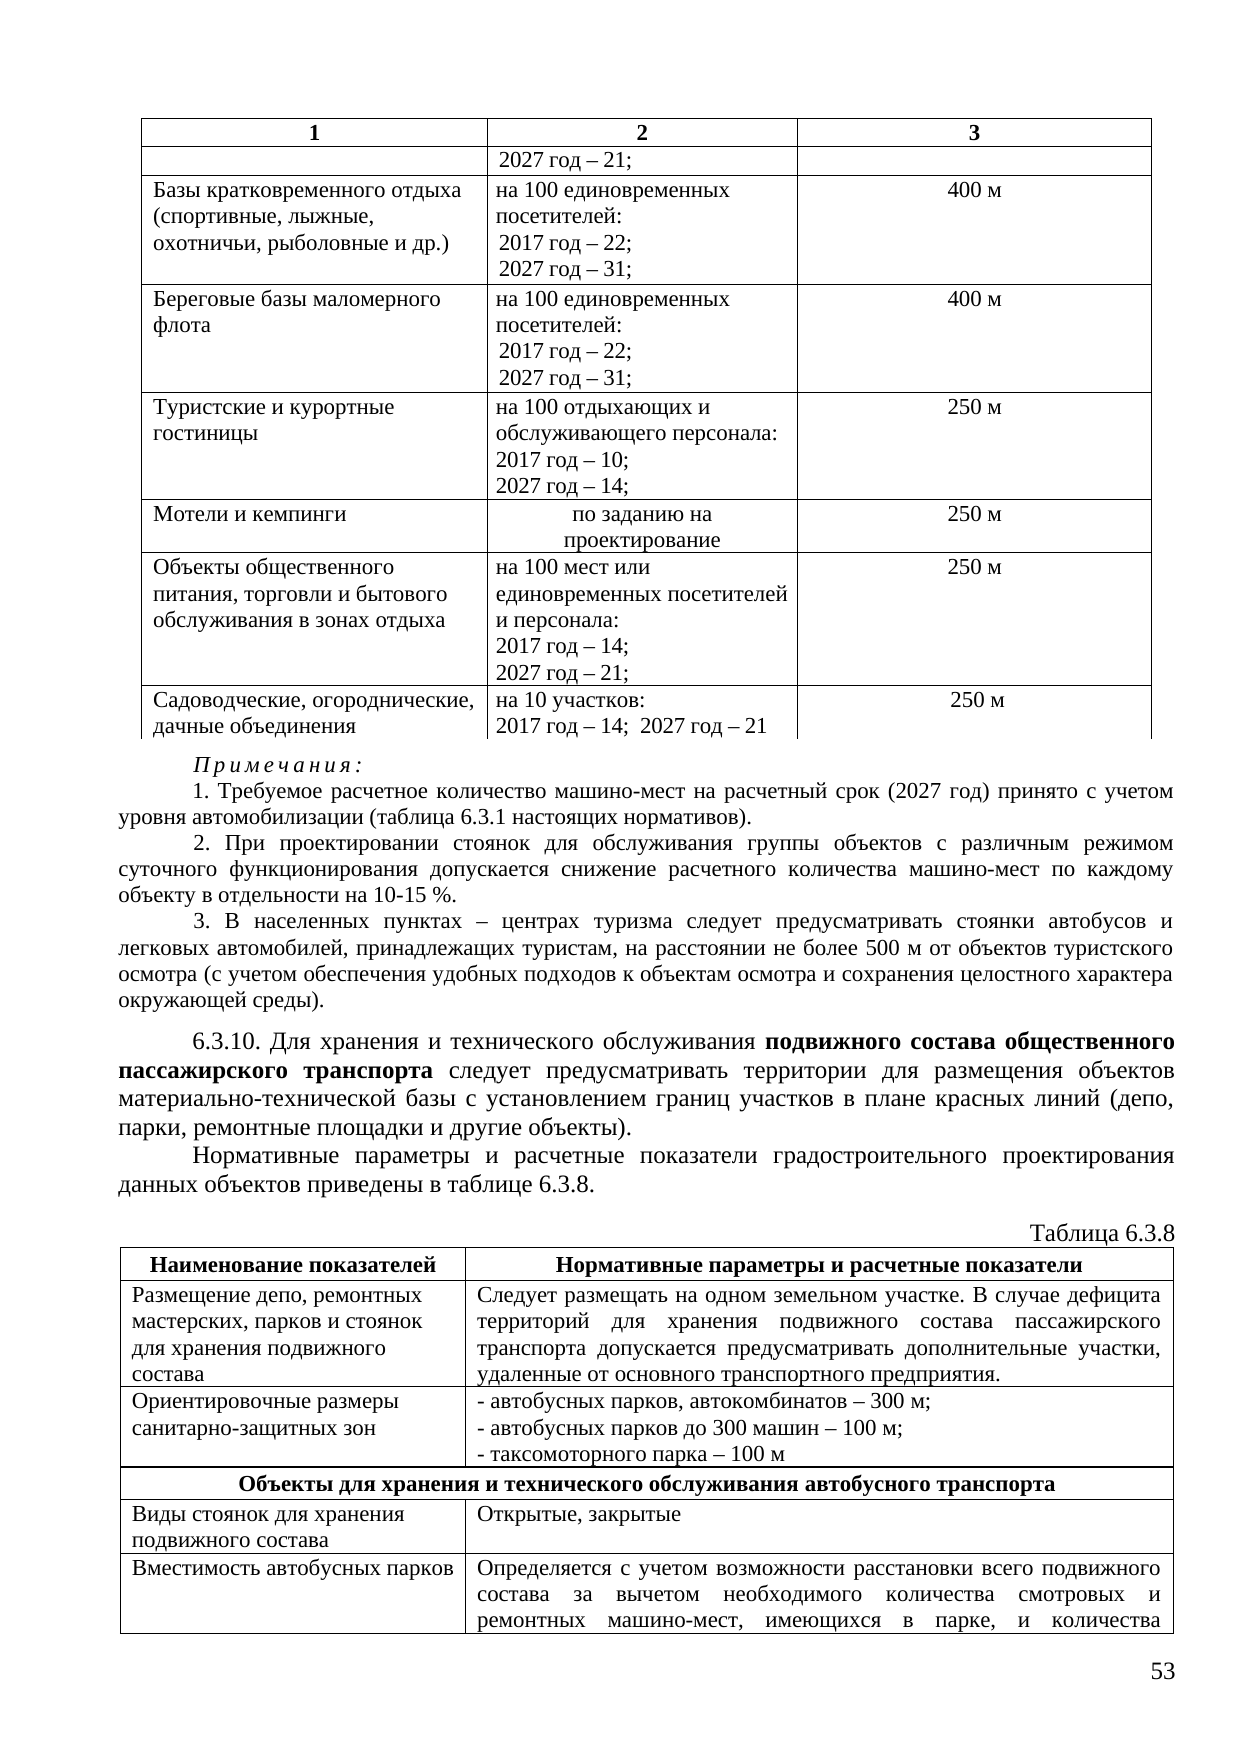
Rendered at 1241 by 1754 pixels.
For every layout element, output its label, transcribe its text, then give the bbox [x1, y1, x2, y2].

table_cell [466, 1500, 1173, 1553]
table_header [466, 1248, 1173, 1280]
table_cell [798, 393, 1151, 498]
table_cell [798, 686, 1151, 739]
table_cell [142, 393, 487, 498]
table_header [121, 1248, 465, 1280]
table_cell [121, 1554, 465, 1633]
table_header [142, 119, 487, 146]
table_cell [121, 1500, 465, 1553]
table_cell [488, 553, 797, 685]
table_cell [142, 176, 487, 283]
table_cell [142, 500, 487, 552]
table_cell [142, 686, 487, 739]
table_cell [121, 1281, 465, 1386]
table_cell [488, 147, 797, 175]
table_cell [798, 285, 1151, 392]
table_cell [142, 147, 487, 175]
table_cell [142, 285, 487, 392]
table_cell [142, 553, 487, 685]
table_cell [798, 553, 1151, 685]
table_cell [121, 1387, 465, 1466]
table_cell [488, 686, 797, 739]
text 2. При проектировании стоянок для обслуживания группы объектов с различным режимом суточного функционирования допускается снижение расчетного количества машино-мест по каждому объекту в отдельности на 10-15 %. [118, 829, 1175, 908]
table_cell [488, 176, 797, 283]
text 3. В населенных пунктах – центрах туризма следует предусматривать стоянки автобусов и легковых автомобилей, принадлежащих туристам, на расстоянии не более от объектов туристского осмотра (с учетом обеспечения удобных подходов к объектам осмотра и сохранения целостного характера окружающей среды). [118, 908, 1175, 1012]
text Примечания: [118, 751, 1175, 777]
text Таблица 6.3.8 [118, 1219, 1175, 1247]
text 6.3.10. Для хранения и технического обслуживания подвижного состава общественного пассажирского транспорта следует предусматривать территории для размещения объектов материально-технической базы с установлением границ участков в плане красных линий (депо, парки, ремонтные площадки и другие объекты). [118, 1027, 1175, 1141]
text Нормативные параметры и расчетные показатели градостроительного проектирования данных объектов приведены в таблице 6.3.8. [118, 1141, 1175, 1198]
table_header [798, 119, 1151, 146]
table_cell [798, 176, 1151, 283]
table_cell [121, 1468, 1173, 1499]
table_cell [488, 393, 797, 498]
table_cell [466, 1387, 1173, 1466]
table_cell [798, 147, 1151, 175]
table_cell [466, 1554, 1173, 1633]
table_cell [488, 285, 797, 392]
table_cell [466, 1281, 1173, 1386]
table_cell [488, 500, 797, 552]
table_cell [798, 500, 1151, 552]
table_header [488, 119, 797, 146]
text 1. Требуемое расчетное количество машино-мест на расчетный срок (2027 год) принято с учетом уровня автомобилизации (таблица 6.3.1 настоящих нормативов). [118, 777, 1175, 829]
